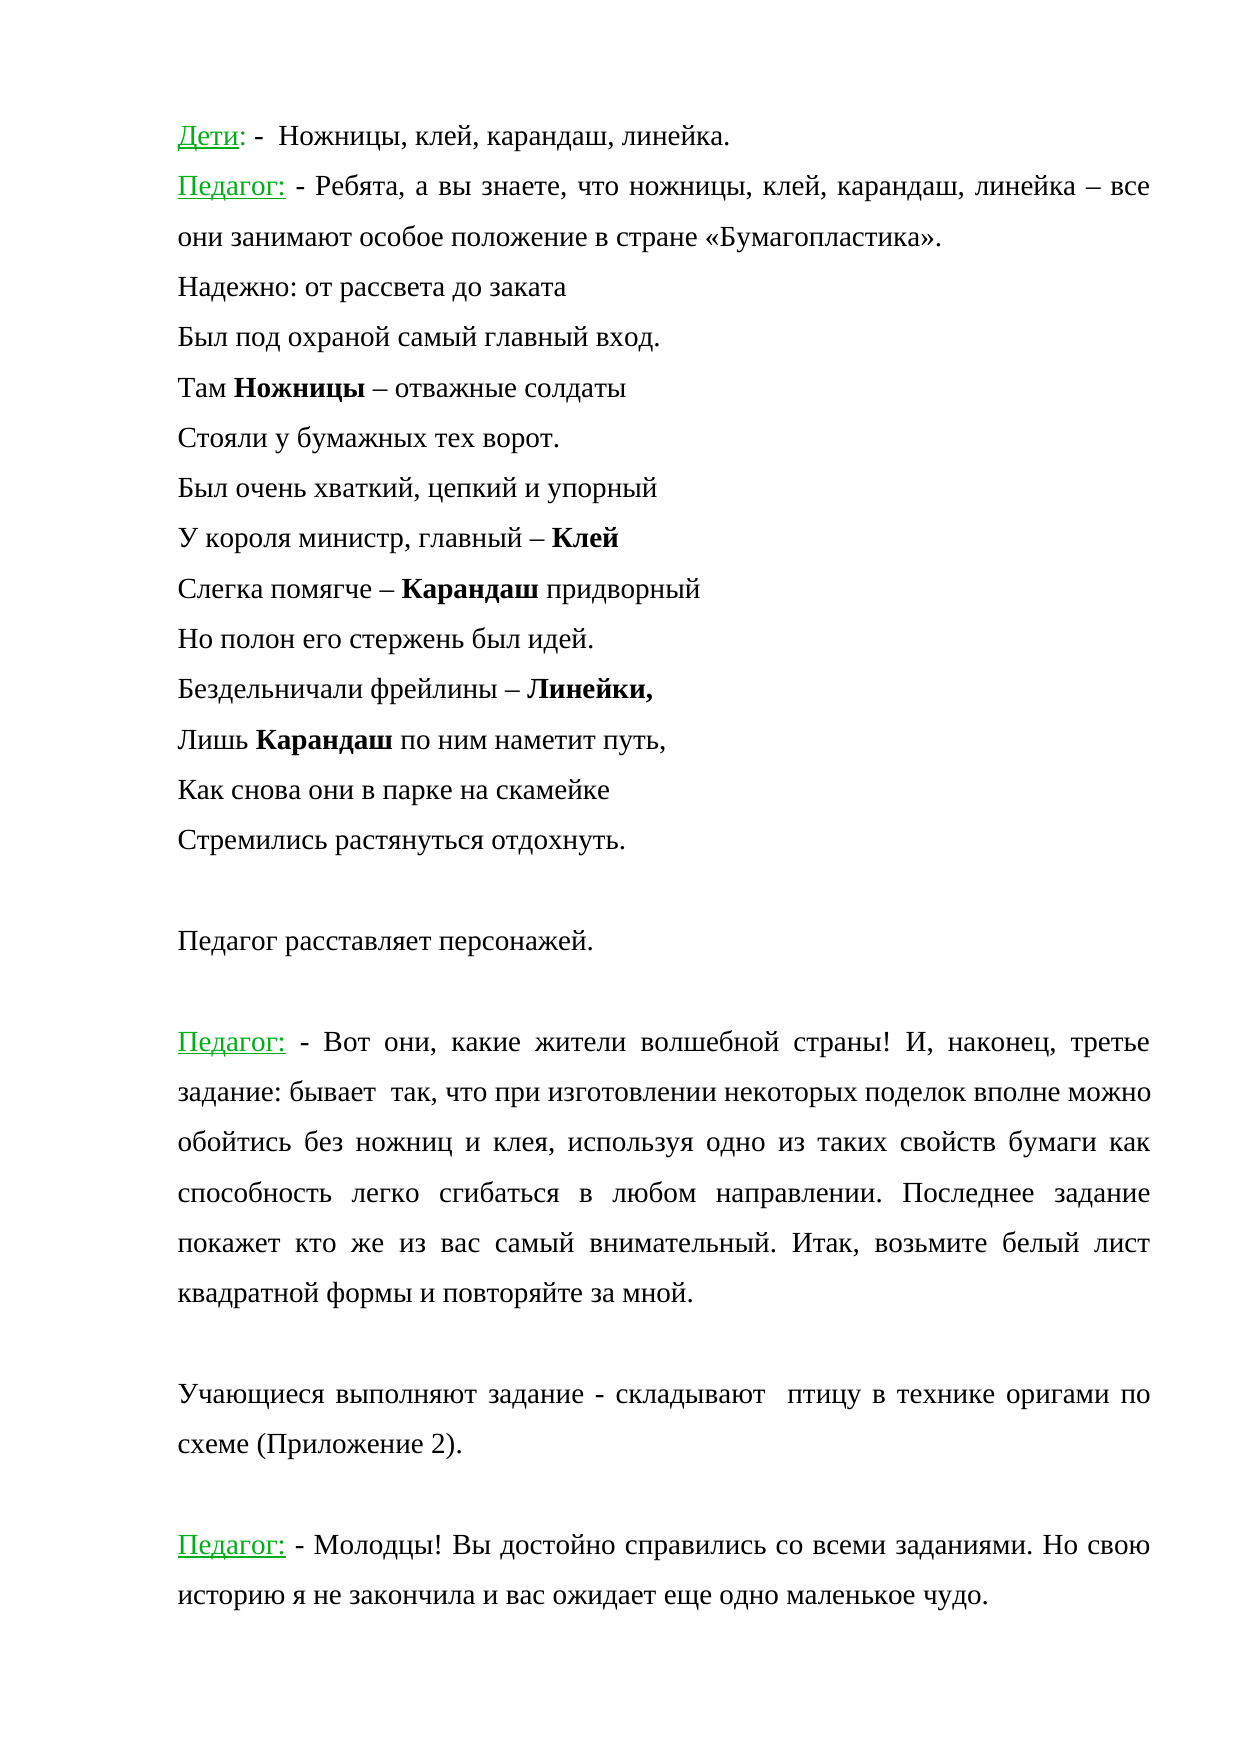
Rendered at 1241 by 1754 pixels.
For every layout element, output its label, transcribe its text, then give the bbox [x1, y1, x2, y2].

text Но полон его стержень был идей. [177, 621, 1152, 655]
text Надежно: от рассвета до заката [177, 269, 1152, 303]
text Стояли у бумажных тех ворот. [177, 420, 1152, 453]
text Был под охраной самый главный вход. [177, 319, 1152, 353]
text Лишь Карандаш по ним наметит путь, [177, 722, 1152, 755]
text Дети: - Ножницы, клей, карандаш, линейка. [177, 118, 1152, 152]
text Педагог: - Ребята, а вы знаете, что ножницы, клей, карандаш, линейка – все они занимают особое положение в стране «Бумагопластика». [177, 168, 1152, 252]
text Слегка помягче – Карандаш придворный [177, 571, 1152, 604]
text Бездельничали фрейлины – Линейки, [177, 672, 1152, 705]
text Учающиеся выполняют задание - складывают птицу в технике оригами по схеме (Приложение 2). [177, 1376, 1152, 1460]
text Педагог: - Молодцы! Вы достойно справились со всеми заданиями. Но свою историю я не закончила и вас ожидает еще одно маленькое чудо. [177, 1527, 1152, 1611]
text Там Ножницы – отважные солдаты [177, 370, 1152, 403]
text Был очень хваткий, цепкий и упорный [177, 470, 1152, 504]
text Стремились растянуться отдохнуть. [177, 822, 1152, 856]
text У короля министр, главный – Клей [177, 521, 1152, 554]
text Педагог: - Вот они, какие жители волшебной страны! И, наконец, третье задание: бывает так, что при изготовлении некоторых поделок вполне можно обойтись без ножниц и клея, используя одно из таких свойств бумаги как способность легко сгибаться в любом направлении. Последнее задание покажет кто же из вас самый внимательный. Итак, возьмите белый лист квадратной формы и повторяйте за мной. [177, 1024, 1152, 1309]
text Как снова они в парке на скамейке [177, 772, 1152, 806]
text Педагог расставляет персонажей. [177, 923, 1152, 957]
